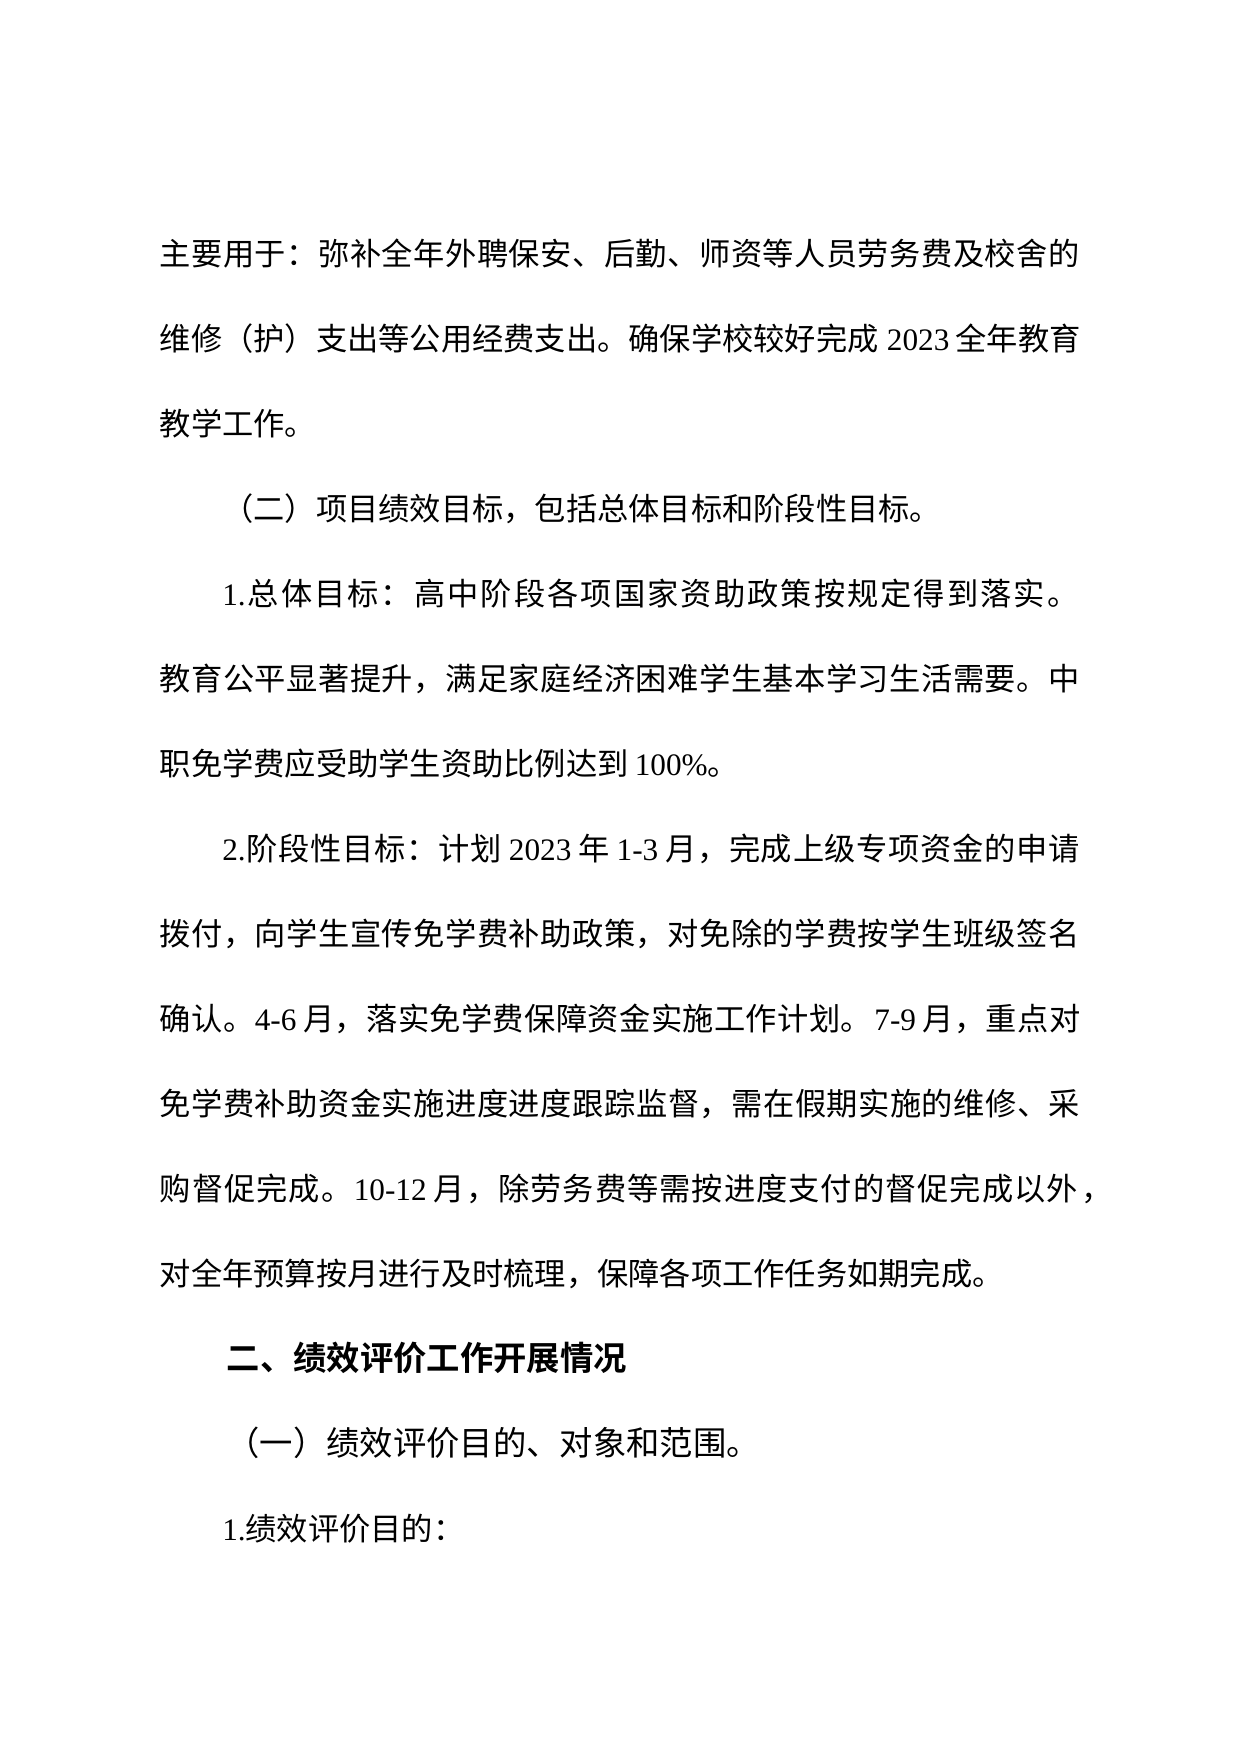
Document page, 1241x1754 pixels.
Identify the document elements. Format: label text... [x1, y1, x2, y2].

text 1.总体目标：高中阶段各项国家资助政策按规定得到落实。 教育公平显著提升，满足家庭经济困难学生基本学习生活需要。中职免学费应受助学生资助比例达到100%。 [159, 549, 1081, 804]
subtitle （一）绩效评价目的、对象和范围。 [159, 1399, 1081, 1484]
subtitle 二、绩效评价工作开展情况 [159, 1314, 1081, 1399]
text 2.阶段性目标：计划2023年1-3月，完成上级专项资金的申请拨付，向学生宣传免学费补助政策，对免除的学费按学生班级签名确认。4-6月，落实免学费保障资金实施工作计划。7-9月，重点对免学费补助资金实施进度进度跟踪监督，需在假期实施的维修、采购督促完成。10-12月，除劳务费等需按进度支付的督促完成以外，对全年预算按月进行及时梳理，保障各项工作任务如期完成。 [159, 804, 1081, 1314]
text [159, 209, 1081, 464]
text （二）项目绩效目标，包括总体目标和阶段性目标。 [159, 464, 1081, 549]
text 1.绩效评价目的： [159, 1484, 1081, 1569]
